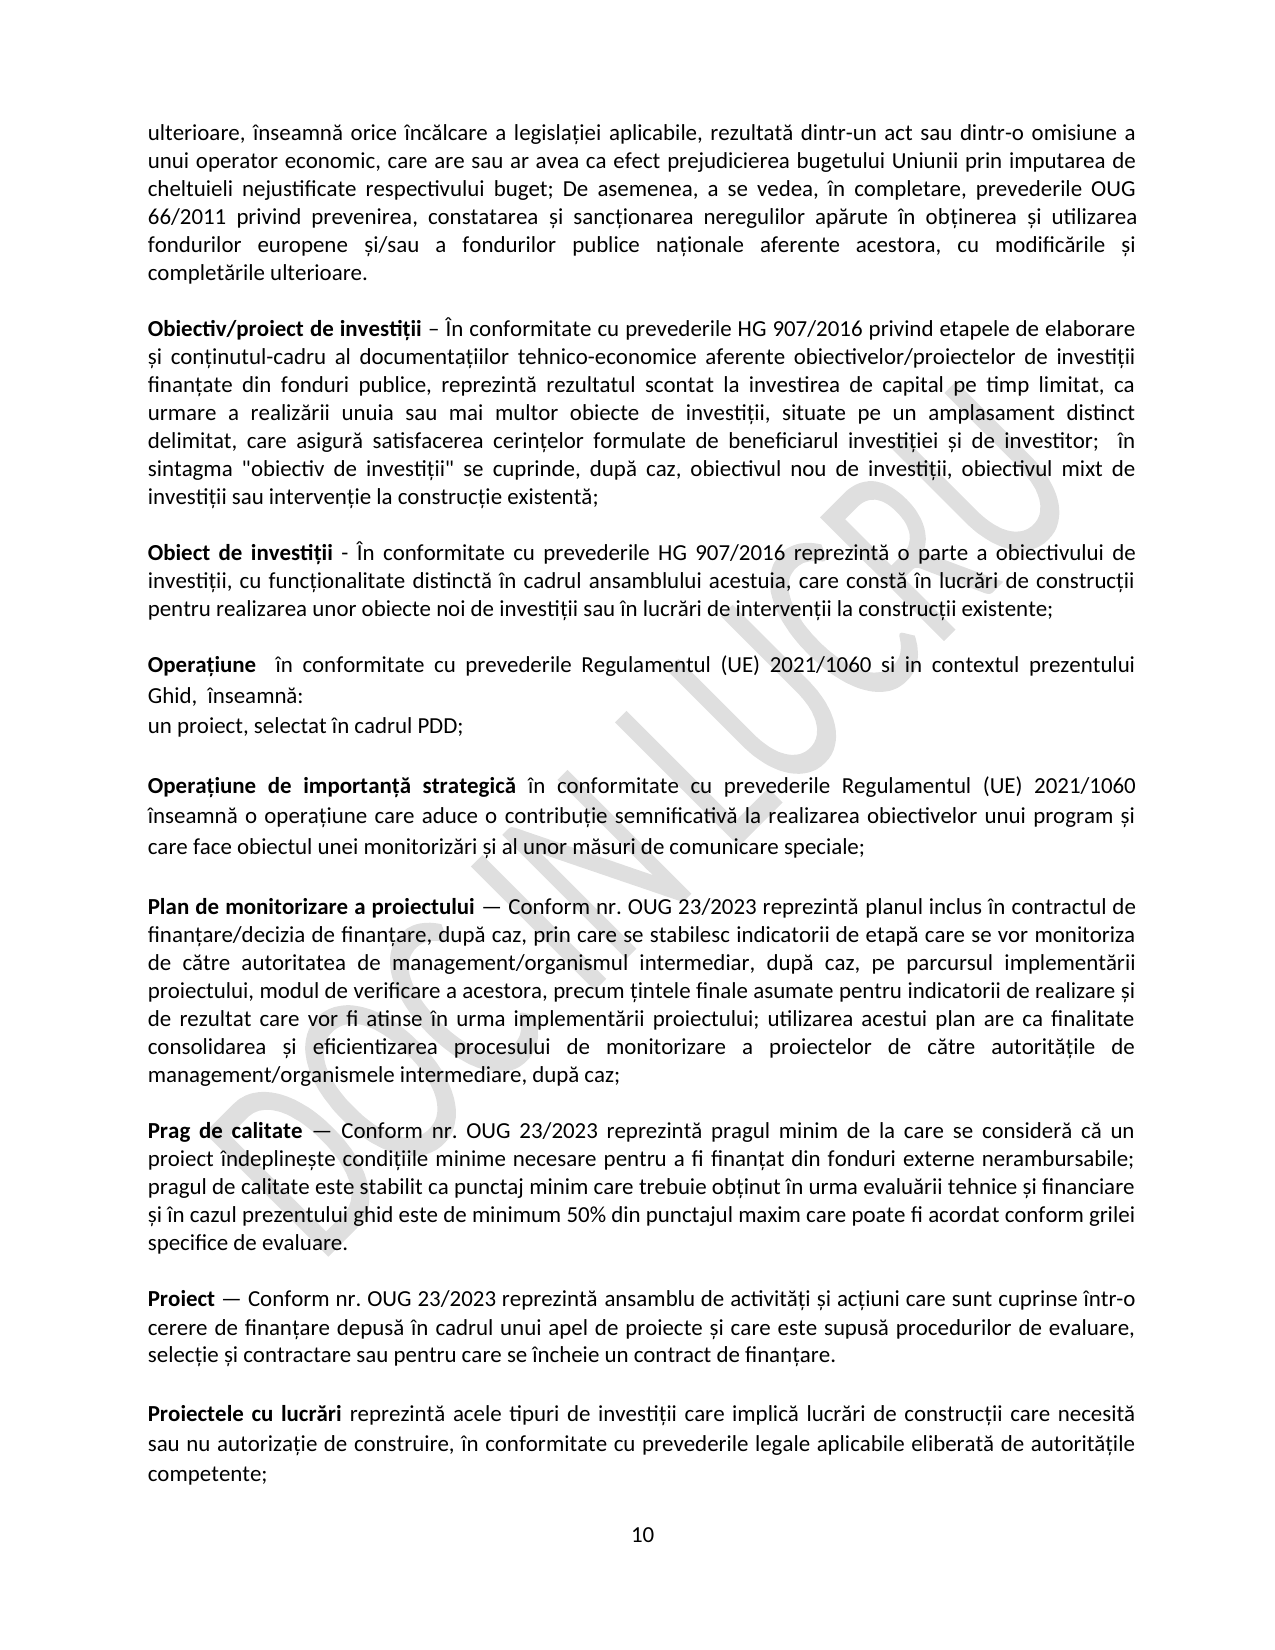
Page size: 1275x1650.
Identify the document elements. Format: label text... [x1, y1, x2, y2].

text Proiect — Conform nr. OUG 23/2023 reprezintă ansamblu de activități și acțiuni care sunt cuprinse într-o cerere de finanțare depusă în cadrul unui apel de proiecte și care este supusă procedurilor de evaluare, selecție și contractare sau pentru care se încheie un contract de finanțare. [148, 1284, 1137, 1369]
text Prag de calitate — Conform nr. OUG 23/2023 reprezintă pragul minim de la care se consideră că un proiect îndeplinește condițiile minime necesare pentru a fi finanțat din fonduri externe nerambursabile; pragul de calitate este stabilit ca punctaj minim care trebuie obținut în urma evaluării tehnice și financiare și în cazul prezentului ghid este de minimum 50% din punctajul maxim care poate fi acordat conform grilei specifice de evaluare. [148, 1116, 1137, 1257]
text Plan de monitorizare a proiectului — Conform nr. OUG 23/2023 reprezintă planul inclus în contractul de finanțare/decizia de finanțare, după caz, prin care se stabilesc indicatorii de etapă care se vor monitoriza de către autoritatea de management/organismul intermediar, după caz, pe parcursul implementării proiectului, modul de verificare a acestora, precum țintele finale asumate pentru indicatorii de realizare și de rezultat care vor fi atinse în urma implementării proiectului; utilizarea acestui plan are ca finalitate consolidarea și eficientizarea procesului de monitorizare a proiectelor de către autoritățile de management/organismele intermediare, după caz; [148, 892, 1137, 1088]
text un proiect, selectat în cadrul PDD; [148, 711, 1137, 739]
text Proiectele cu lucrări reprezintă acele tipuri de investiții care implică lucrări de construcții care necesită sau nu autorizație de construire, în conformitate cu prevederile legale aplicabile eliberată de autoritățile competente; [148, 1399, 1137, 1487]
text Operațiune în conformitate cu prevederile Regulamentul (UE) 2021/1060 si in contextul prezentului Ghid, înseamnă: [148, 651, 1137, 709]
text Operațiune de importanță strategică în conformitate cu prevederile Regulamentul (UE) 2021/1060 înseamnă o operațiune care aduce o contribuție semnificativă la realizarea obiectivelor unui program și care face obiectul unei monitorizări și al unor măsuri de comunicare speciale; [148, 771, 1137, 860]
text Neregulă - În conformitate cu prevederile Regulamentului (UE) 2021/1060, cu modificările și completările ulterioare, înseamnă orice încălcare a legislației aplicabile, rezultată dintr-un act sau dintr-o omisiune a unui operator economic, care are sau ar avea ca efect prejudicierea bugetului Uniunii prin imputarea de cheltuieli nejustificate respectivului buget; De asemenea, a se vedea, în completare, prevederile OUG 66/2011 privind prevenirea, constatarea şi sancţionarea neregulilor apărute în obţinerea şi utilizarea fondurilor europene şi/sau a fondurilor publice naţionale aferente acestora, cu modificările și completările ulterioare. [148, 118, 1137, 286]
text Obiect de investiții - În conformitate cu prevederile HG 907/2016 reprezintă o parte a obiectivului de investiții, cu funcționalitate distinctă în cadrul ansamblului acestuia, care constă în lucrări de construcții pentru realizarea unor obiecte noi de investiții sau în lucrări de intervenții la construcții existente; [148, 538, 1137, 623]
text Obiectiv/proiect de investiții – În conformitate cu prevederile HG 907/2016 privind etapele de elaborare și conținutul-cadru al documentațiilor tehnico-economice aferente obiectivelor/proiectelor de investiții finanțate din fonduri publice, reprezintă rezultatul scontat la investirea de capital pe timp limitat, ca urmare a realizării unuia sau mai multor obiecte de investiții, situate pe un amplasament distinct delimitat, care asigură satisfacerea cerințelor formulate de beneficiarul investiției și de investitor; în sintagma "obiectiv de investiții" se cuprinde, după caz, obiectivul nou de investiții, obiectivul mixt de investiții sau intervenție la construcție existentă; [148, 314, 1137, 511]
